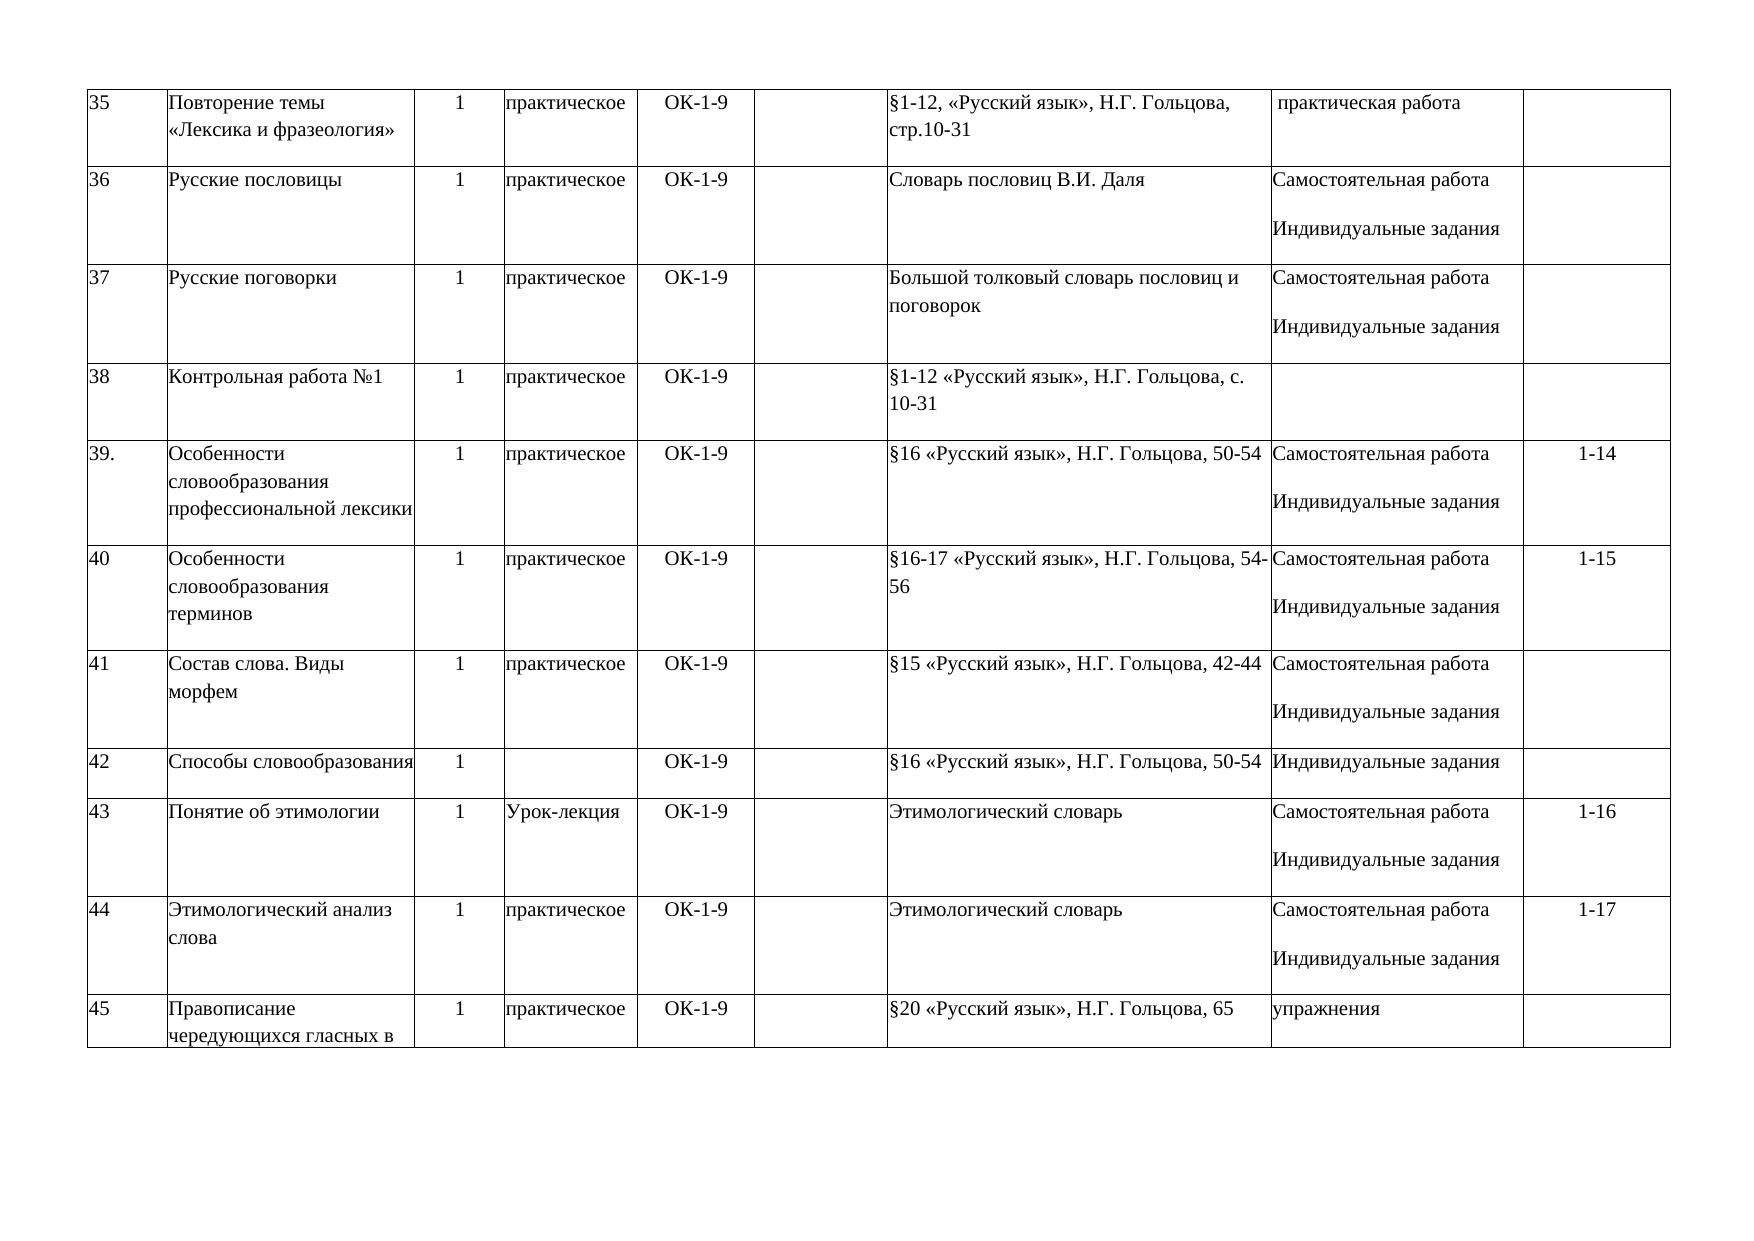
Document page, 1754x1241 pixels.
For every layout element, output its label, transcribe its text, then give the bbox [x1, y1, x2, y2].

table_cell 42 [88, 749, 167, 798]
table_cell Самостоятельная работа Индивидуальные задания [1272, 546, 1523, 650]
table_cell [755, 651, 887, 748]
table_cell [1524, 995, 1670, 1047]
table_cell §16 «Русский язык», Н.Г. Гольцова, 50-54 [888, 749, 1271, 798]
table_cell практическое [505, 90, 637, 166]
table_cell 1 [415, 90, 504, 166]
table_cell Повторение темы «Лексика и фразеология» [168, 90, 414, 166]
table_cell [755, 265, 887, 362]
table_cell ОК-1-9 [638, 90, 754, 166]
table_cell практическое [505, 651, 637, 748]
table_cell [168, 995, 414, 1047]
table_cell [1524, 265, 1670, 362]
table_cell §1-12 «Русский язык», Н.Г. Гольцова, с. 10-31 [888, 364, 1271, 440]
table_cell Контрольная работа №1 [168, 364, 414, 440]
table_cell Самостоятельная работа Индивидуальные задания [1272, 651, 1523, 748]
table_cell ОК-1-9 [638, 546, 754, 650]
table_cell ОК-1-9 [638, 167, 754, 264]
table_cell практическое [505, 265, 637, 362]
table_cell Понятие об этимологии [168, 799, 414, 896]
table_cell §15 «Русский язык», Н.Г. Гольцова, 42-44 [888, 651, 1271, 748]
table_cell 35 [88, 90, 167, 166]
table_cell §1-12, «Русский язык», Н.Г. Гольцова, стр.10-31 [888, 90, 1271, 166]
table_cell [1272, 995, 1523, 1047]
table_cell Самостоятельная работа Индивидуальные задания [1272, 799, 1523, 896]
table_cell 1 [415, 995, 504, 1047]
table_cell Самостоятельная работа Индивидуальные задания [1272, 167, 1523, 264]
table_cell Этимологический словарь [888, 897, 1271, 994]
table_cell ОК-1-9 [638, 265, 754, 362]
table_cell 1-16 [1524, 799, 1670, 896]
table_cell 1 [415, 546, 504, 650]
table_cell [1524, 90, 1670, 166]
table_cell 1 [415, 364, 504, 440]
table_cell [755, 441, 887, 545]
table_cell Особенности словообразования терминов [168, 546, 414, 650]
table_cell 1-17 [1524, 897, 1670, 994]
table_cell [888, 995, 1271, 1047]
table_cell 44 [88, 897, 167, 994]
table_cell 45 [88, 995, 167, 1047]
table_cell [755, 897, 887, 994]
table_cell практическое [505, 546, 637, 650]
table_cell [1524, 364, 1670, 440]
table_cell ОК-1-9 [638, 441, 754, 545]
table_cell [755, 799, 887, 896]
table_cell [755, 749, 887, 798]
table_cell Этимологический словарь [888, 799, 1271, 896]
table_cell 1-14 [1524, 441, 1670, 545]
table_cell [1524, 651, 1670, 748]
table_cell 1 [415, 265, 504, 362]
table_cell Урок-лекция [505, 799, 637, 896]
table_cell [755, 90, 887, 166]
table_cell практическая работа [1272, 90, 1523, 166]
table_cell ОК-1-9 [638, 364, 754, 440]
table_cell [755, 364, 887, 440]
table_cell 43 [88, 799, 167, 896]
table_cell Самостоятельная работа Индивидуальные задания [1272, 897, 1523, 994]
table_cell практическое [505, 364, 637, 440]
table_cell Словарь пословиц В.И. Даля [888, 167, 1271, 264]
table_cell 40 [88, 546, 167, 650]
table_cell Особенности словообразования профессиональной лексики [168, 441, 414, 545]
table_cell 1 [415, 799, 504, 896]
table_cell практическое [505, 897, 637, 994]
table_cell 39. [88, 441, 167, 545]
table_cell Состав слова. Виды морфем [168, 651, 414, 748]
table_cell §16 «Русский язык», Н.Г. Гольцова, 50-54 [888, 441, 1271, 545]
table_cell Русские поговорки [168, 265, 414, 362]
table_cell [755, 995, 887, 1047]
table_cell [505, 749, 637, 798]
table_cell [1272, 364, 1523, 440]
table_cell Самостоятельная работа Индивидуальные задания [1272, 441, 1523, 545]
table_cell 37 [88, 265, 167, 362]
table_cell 38 [88, 364, 167, 440]
table_cell 1-15 [1524, 546, 1670, 650]
table_cell 1 [415, 651, 504, 748]
table_cell [755, 167, 887, 264]
table_cell [1524, 167, 1670, 264]
table_cell [755, 546, 887, 650]
table_cell 1 [415, 897, 504, 994]
table_cell 1 [415, 167, 504, 264]
table_cell Этимологический анализ слова [168, 897, 414, 994]
table_cell ОК-1-9 [638, 799, 754, 896]
table_cell Большой толковый словарь пословиц и поговорок [888, 265, 1271, 362]
table_cell ОК-1-9 [638, 749, 754, 798]
table_cell ОК-1-9 [638, 995, 754, 1047]
table_cell 1 [415, 749, 504, 798]
table_cell ОК-1-9 [638, 651, 754, 748]
table_cell 36 [88, 167, 167, 264]
table_cell ОК-1-9 [638, 897, 754, 994]
table_cell Русские пословицы [168, 167, 414, 264]
table_cell §16-17 «Русский язык», Н.Г. Гольцова, 54-56 [888, 546, 1271, 650]
table_cell 41 [88, 651, 167, 748]
table_cell Индивидуальные задания [1272, 749, 1523, 798]
table_cell практическое [505, 441, 637, 545]
table_cell [1524, 749, 1670, 798]
table_cell практическое [505, 995, 637, 1047]
table_cell практическое [505, 167, 637, 264]
table_cell 1 [415, 441, 504, 545]
table_cell Способы словообразования [168, 749, 414, 798]
table_cell Самостоятельная работа Индивидуальные задания [1272, 265, 1523, 362]
